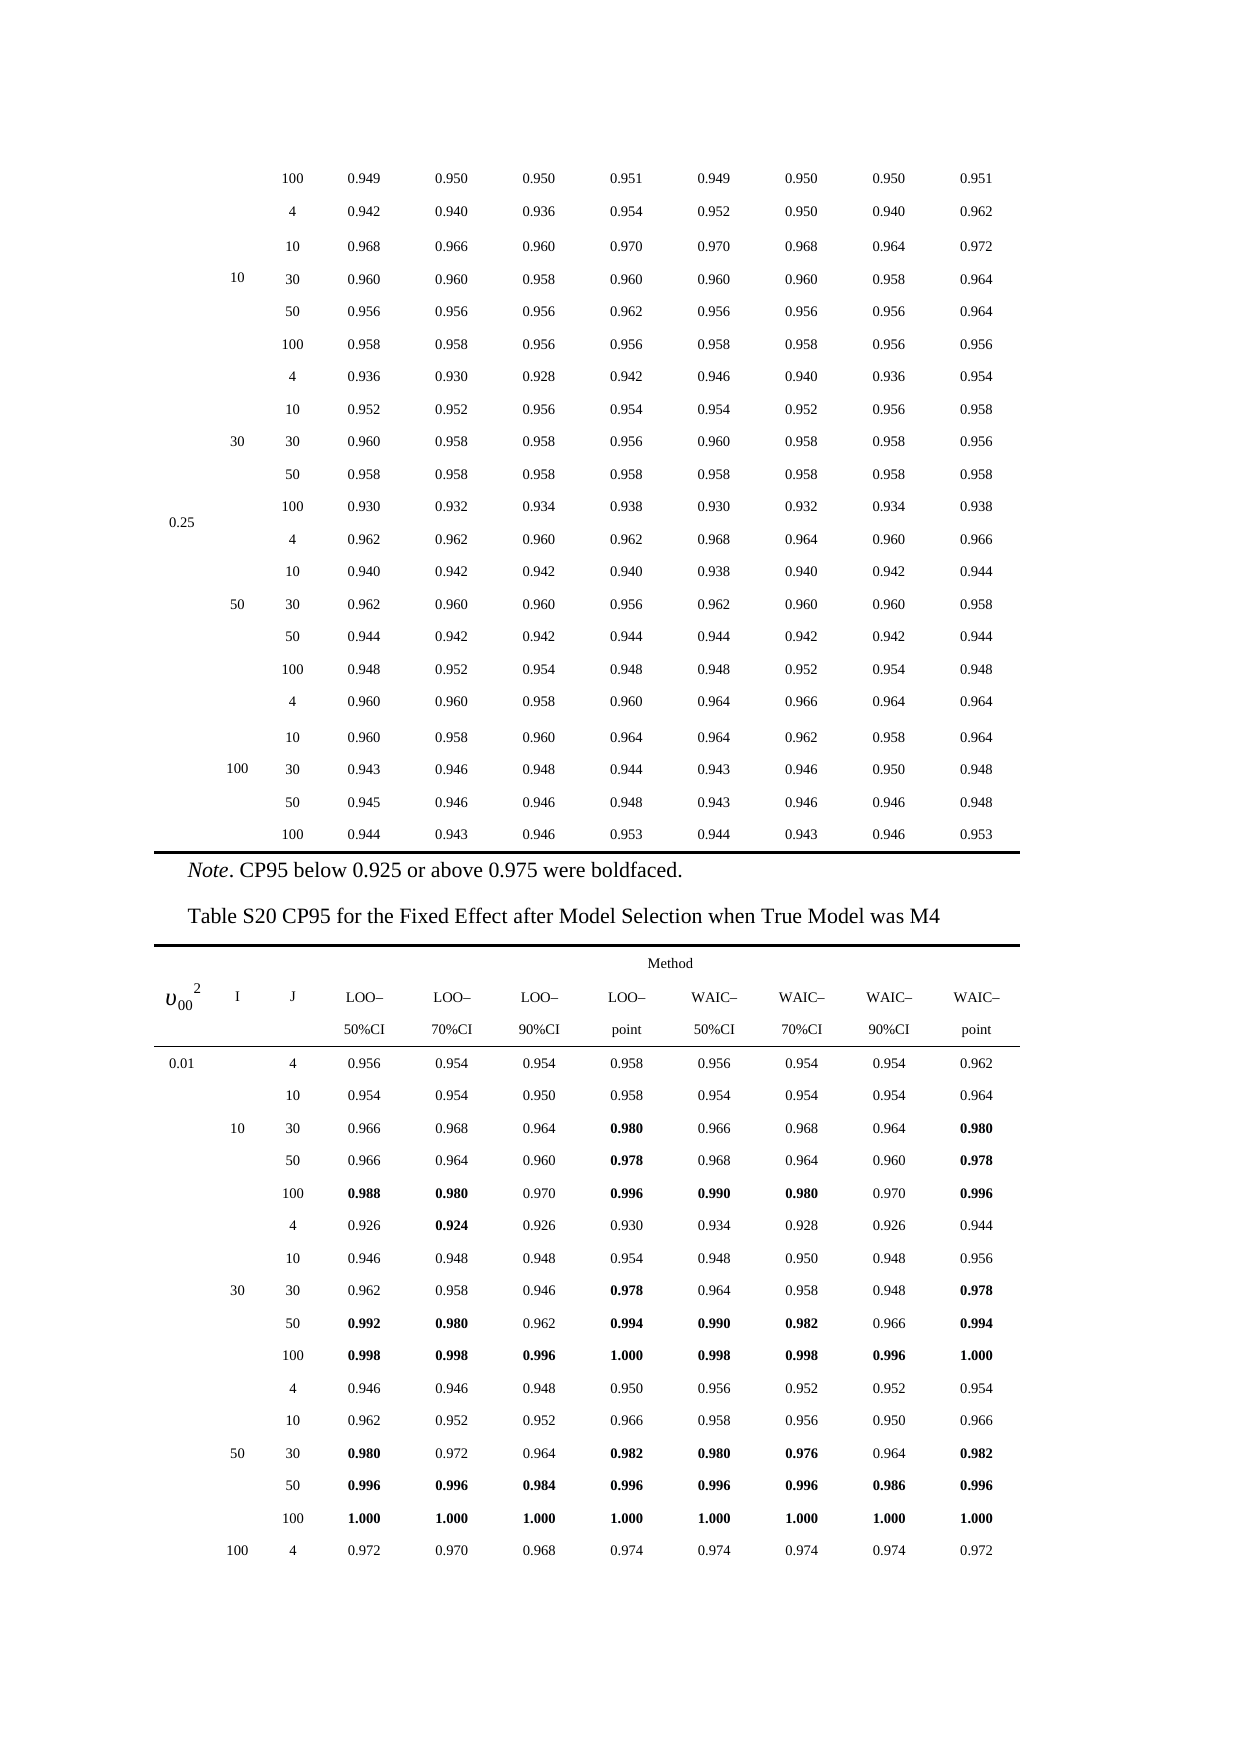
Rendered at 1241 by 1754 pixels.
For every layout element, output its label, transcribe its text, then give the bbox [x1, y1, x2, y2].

text Note. CP95 below 0.925 or above 0.975 were boldfaced. [187, 854, 1053, 886]
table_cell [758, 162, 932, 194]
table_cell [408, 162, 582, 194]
text Table S20 CP95 for the Fixed Effect after Model Selection when True Model was M4 [187, 899, 1053, 931]
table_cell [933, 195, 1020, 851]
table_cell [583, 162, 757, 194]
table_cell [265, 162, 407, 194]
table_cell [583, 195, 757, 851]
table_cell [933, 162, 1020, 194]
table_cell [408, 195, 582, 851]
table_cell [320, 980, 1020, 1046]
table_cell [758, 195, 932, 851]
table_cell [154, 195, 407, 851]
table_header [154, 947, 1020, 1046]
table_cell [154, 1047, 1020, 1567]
